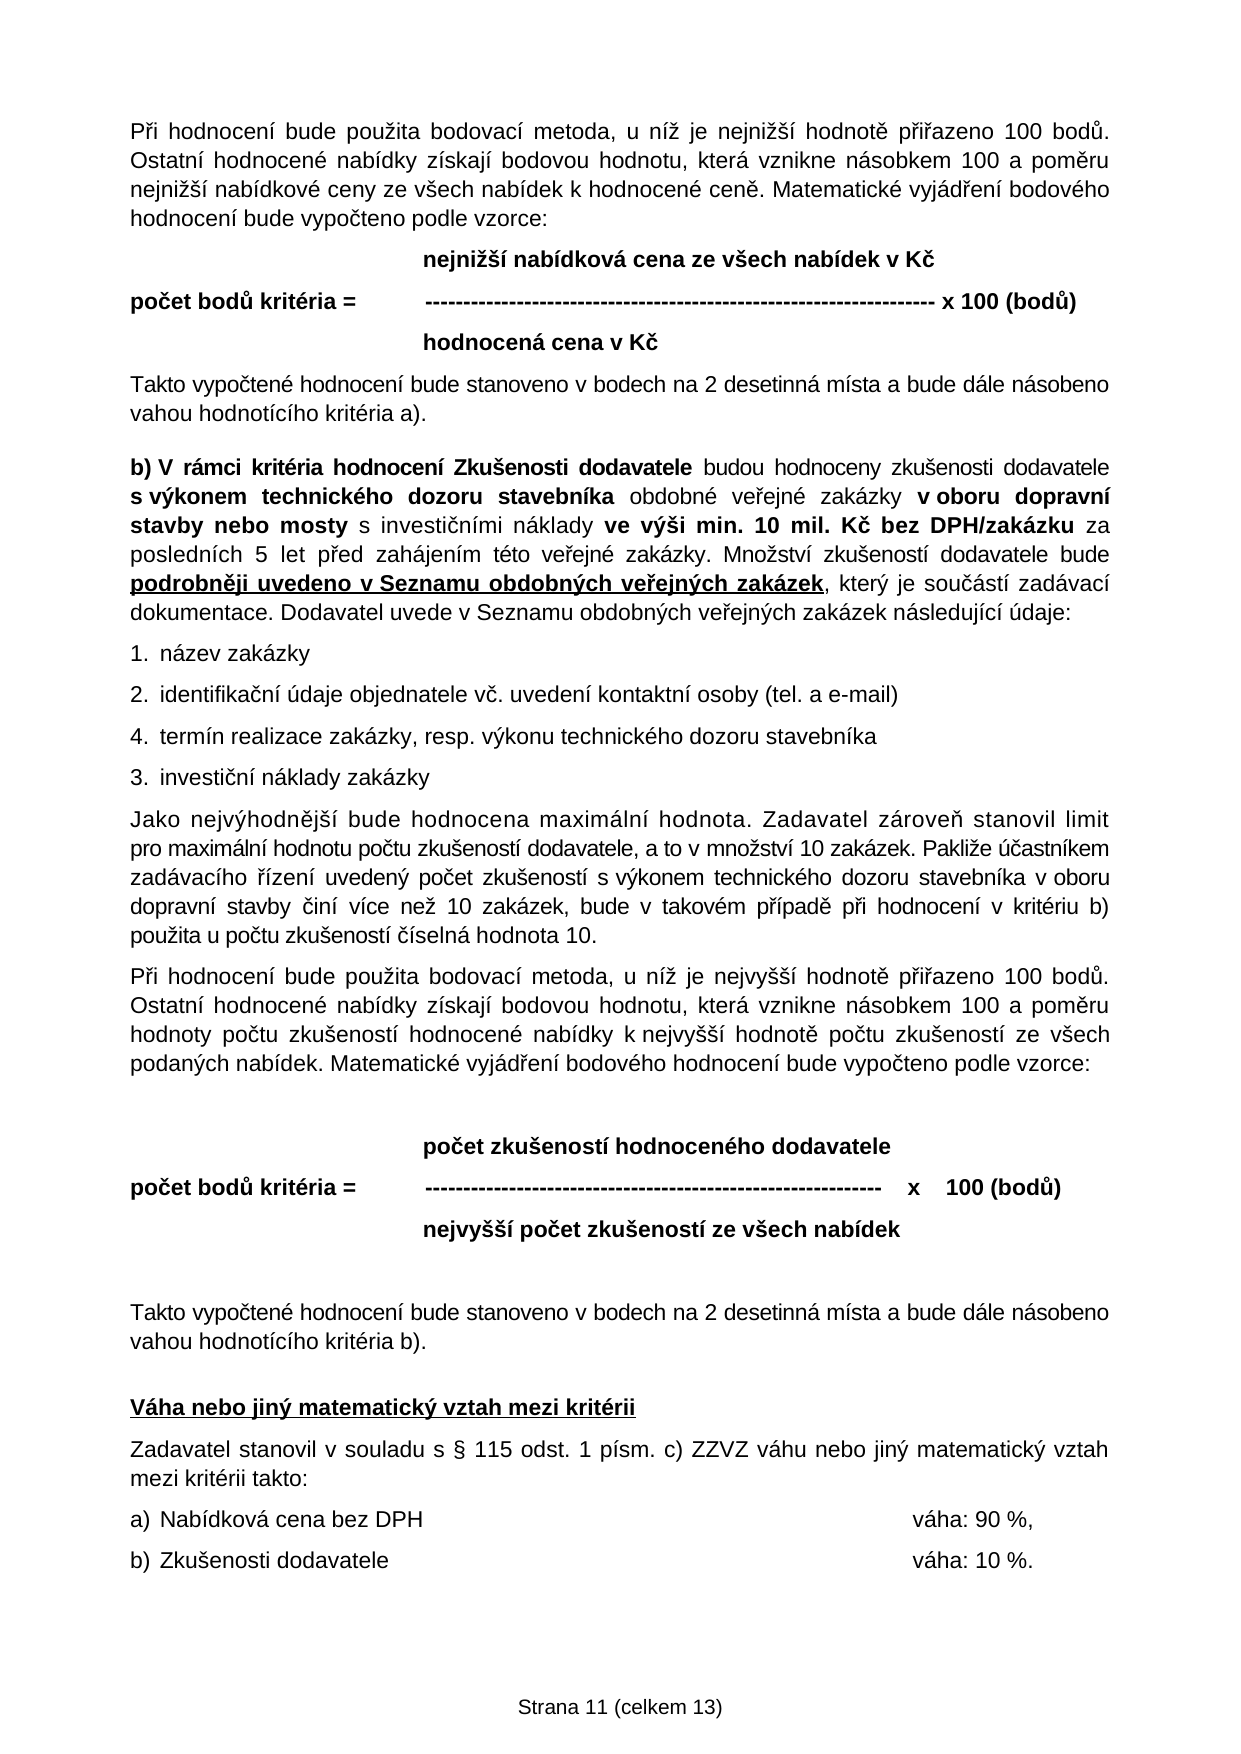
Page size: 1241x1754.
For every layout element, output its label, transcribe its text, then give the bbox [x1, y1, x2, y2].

text Váha nebo jiný matematický vztah mezi kritérii [130, 1394, 1110, 1421]
text 1. název zakázky [130, 640, 1110, 666]
text Takto vypočtené hodnocení bude stanoveno v bodech na 2 desetinná místa a bude dále násobeno vahou hodnotícího kritéria a). [130, 371, 1110, 426]
text počet bodů kritéria = ------------------------------------------------------------------- x 100 (bodů) [130, 288, 1110, 314]
text 3. investiční náklady zakázky [130, 764, 1110, 791]
text 4. termín realizace zakázky, resp. výkonu technického dozoru stavebníka [130, 723, 1110, 749]
text Při hodnocení bude použita bodovací metoda, u níž je nejvyšší hodnotě přiřazeno 100 bodů. Ostatní hodnocené nabídky získají bodovou hodnotu, která vznikne násobkem 100 a poměru hodnoty počtu zkušeností hodnocené nabídky k nejvyšší hodnotě počtu zkušeností ze všech podaných nabídek. Matematické vyjádření bodového hodnocení bude vypočteno podle vzorce: [130, 963, 1110, 1076]
text Zadavatel stanovil v souladu s § 115 odst. 1 písm. c) ZZVZ váhu nebo jiný matematický vztah mezi kritérii takto: [130, 1436, 1110, 1491]
text nejvyšší počet zkušeností ze všech nabídek [130, 1216, 1110, 1242]
text Jako nejvýhodnější bude hodnocena maximální hodnota. Zadavatel zároveň stanovil limit pro maximální hodnotu počtu zkušeností dodavatele, a to v množství 10 zakázek. Pakliže účastníkem zadávacího řízení uvedený počet zkušeností s výkonem technického dozoru stavebníka v oboru dopravní stavby činí více než 10 zakázek, bude v takovém případě při hodnocení v kritériu b) použita u počtu zkušeností číselná hodnota 10. [130, 806, 1110, 948]
text počet bodů kritéria = ------------------------------------------------------------ x 100 (bodů) [130, 1174, 1110, 1201]
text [130, 118, 1110, 231]
text a) Nabídková cena bez DPH váha: 90 %, [130, 1506, 1110, 1532]
text b) Zkušenosti dodavatele váha: 10 %. [130, 1547, 1110, 1574]
text počet zkušeností hodnoceného dodavatele [130, 1133, 1110, 1159]
text hodnocená cena v Kč [130, 329, 1110, 356]
text b) V rámci kritéria hodnocení Zkušenosti dodavatele budou hodnoceny zkušenosti dodavatele s výkonem technického dozoru stavebníka obdobné veřejné zakázky v oboru dopravní stavby nebo mosty s investičními náklady ve výši min. 10 mil. Kč bez DPH/zakázku za posledních 5 let před zahájením této veřejné zakázky. Množství zkušeností dodavatele bude podrobněji uvedeno v Seznamu obdobných veřejných zakázek, který je součástí zadávací dokumentace. Dodavatel uvede v Seznamu obdobných veřejných zakázek následující údaje: [130, 454, 1110, 625]
text nejnižší nabídková cena ze všech nabídek v Kč [130, 246, 1110, 273]
text 2. identifikační údaje objednatele vč. uvedení kontaktní osoby (tel. a e-mail) [130, 681, 1110, 708]
text Takto vypočtené hodnocení bude stanoveno v bodech na 2 desetinná místa a bude dále násobeno vahou hodnotícího kritéria b). [130, 1299, 1110, 1354]
